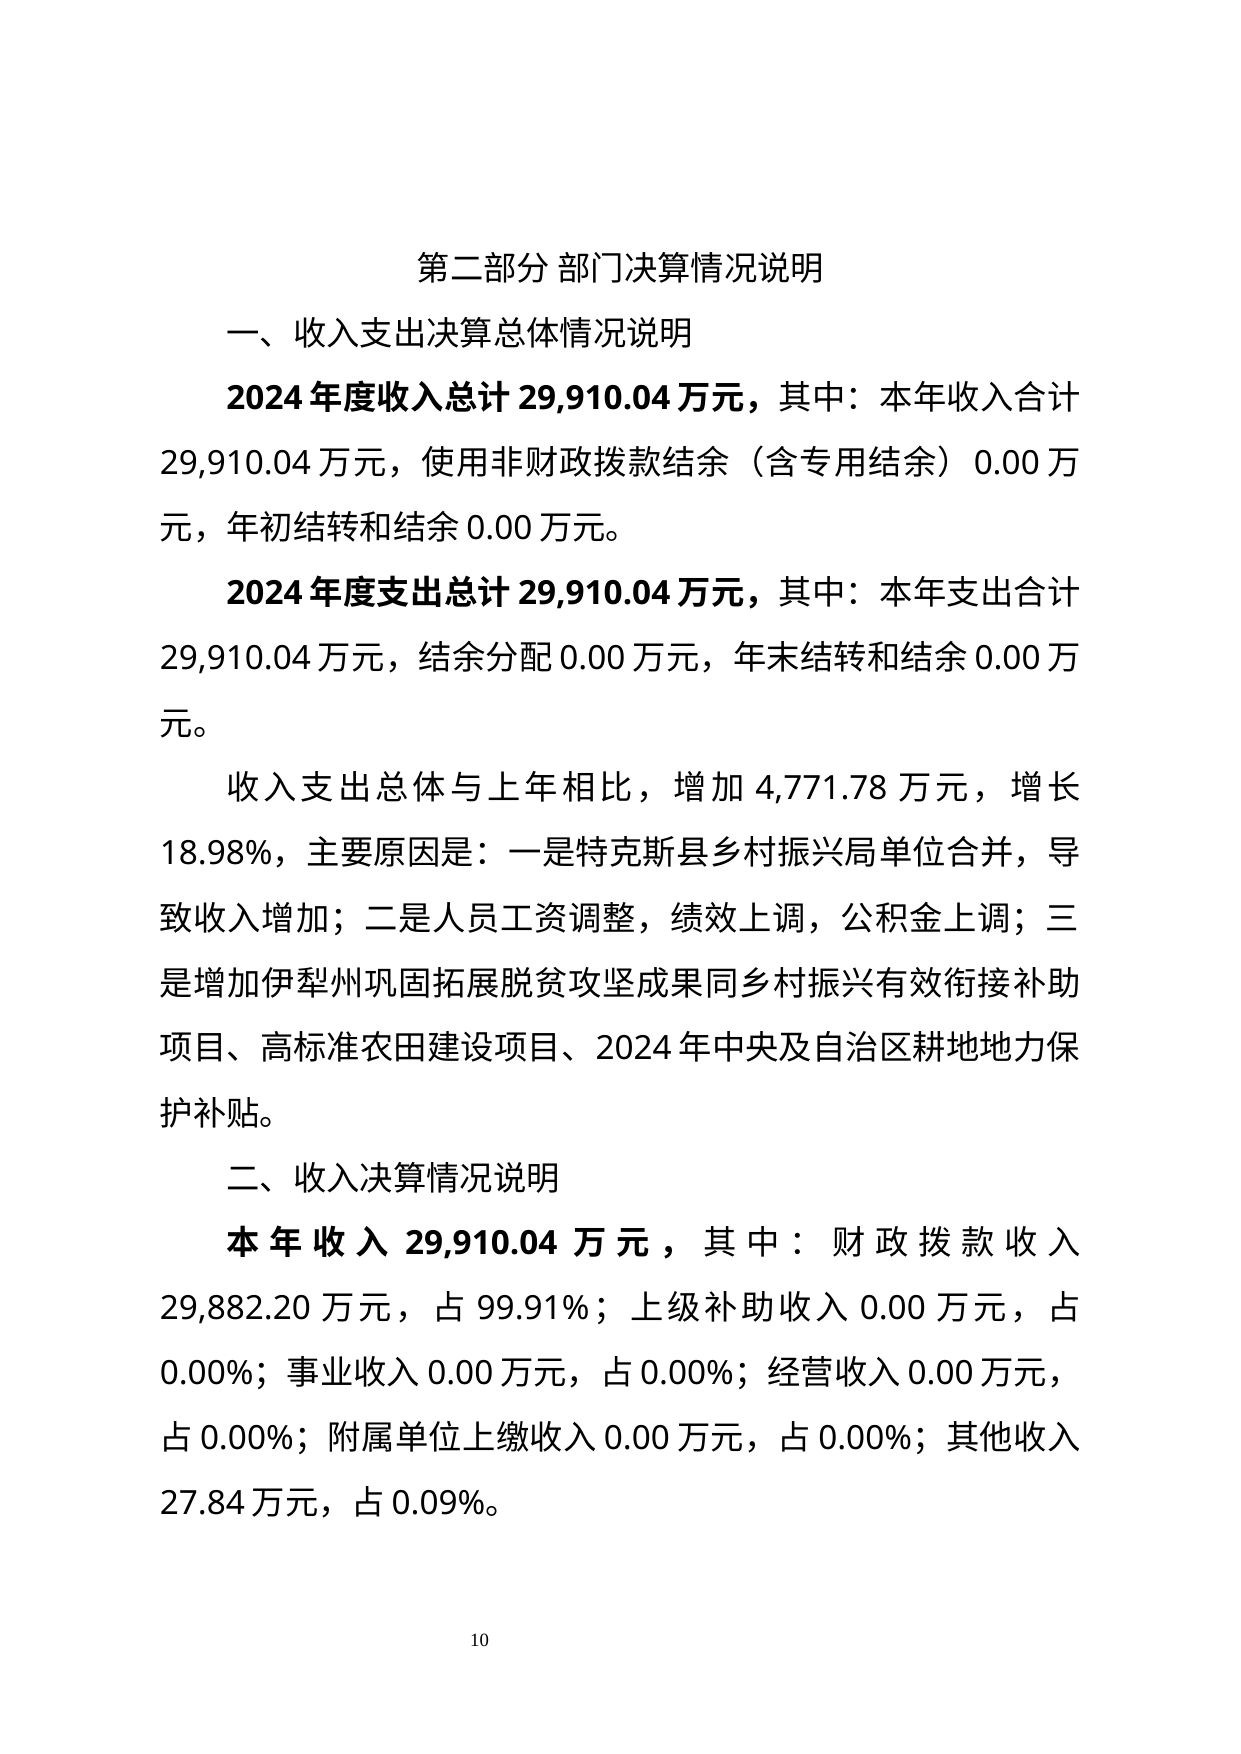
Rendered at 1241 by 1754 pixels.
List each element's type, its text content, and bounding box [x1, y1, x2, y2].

text 一、收入支出决算总体情况说明 [159, 298, 1081, 363]
text 本年收入29,910.04万元，其中：财政拨款收入29,882.20万元，占99.91%；上级补助收入0.00万元，占0.00%；事业收入0.00万元，占0.00%；经营收入0.00万元，占0.00%；附属单位上缴收入0.00万元，占0.00%；其他收入27.84万元，占0.09%。 [159, 1208, 1081, 1533]
text 二、收入决算情况说明 [159, 1143, 1081, 1208]
text 2024年度收入总计29,910.04万元，其中：本年收入合计29,910.04万元，使用非财政拨款结余（含专用结余）0.00万元，年初结转和结余0.00万元。 [159, 363, 1081, 558]
text 2024年度支出总计29,910.04万元，其中：本年支出合计29,910.04万元，结余分配0.00万元，年末结转和结余0.00万元。 [159, 558, 1081, 753]
text 第二部分 部门决算情况说明 [159, 233, 1081, 298]
text 收入支出总体与上年相比，增加4,771.78万元，增长18.98%，主要原因是：一是特克斯县乡村振兴局单位合并，导致收入增加；二是人员工资调整，绩效上调，公积金上调；三是增加伊犁州巩固拓展脱贫攻坚成果同乡村振兴有效衔接补助项目、高标准农田建设项目、2024年中央及自治区耕地地力保护补贴。 [159, 753, 1081, 1143]
